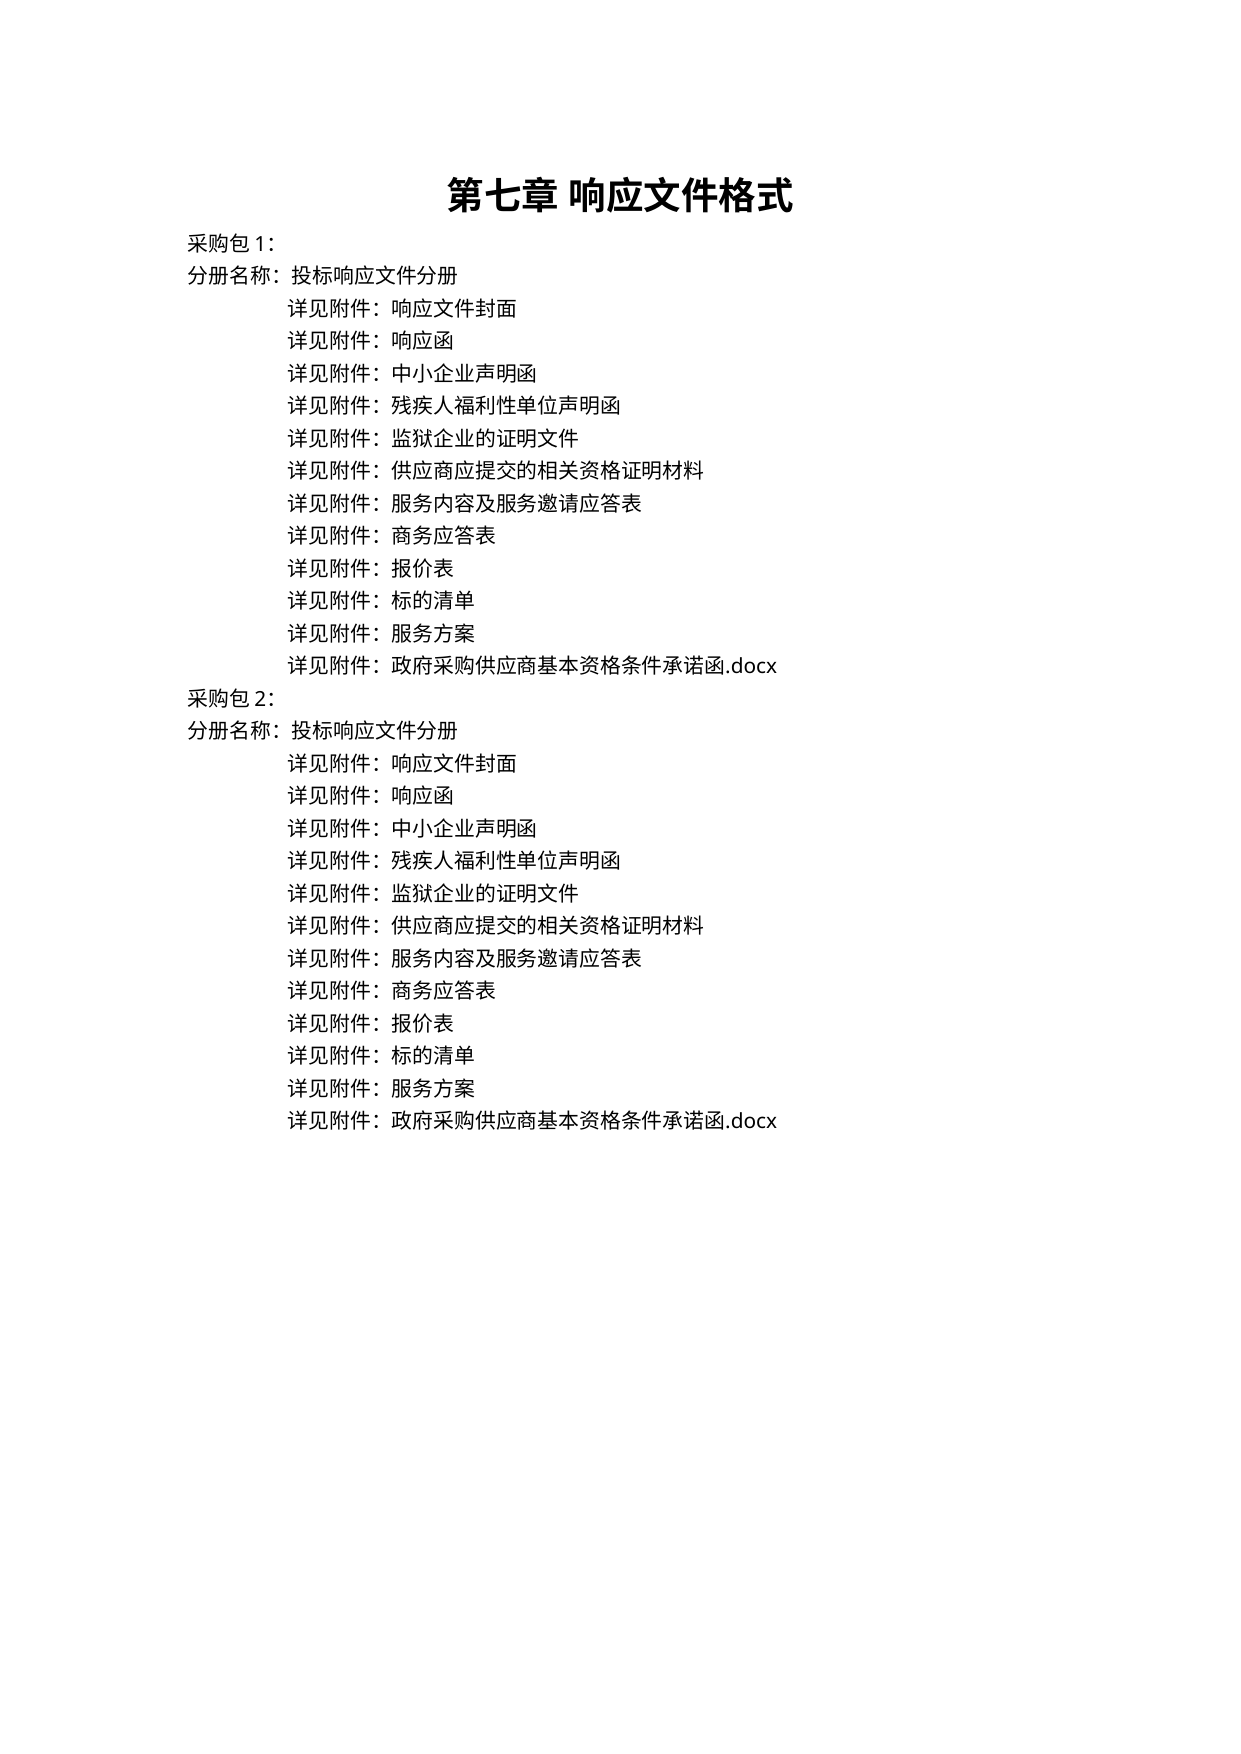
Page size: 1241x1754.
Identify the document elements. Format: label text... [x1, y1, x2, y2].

text 详见附件：供应商应提交的相关资格证明材料 [187, 454, 1053, 487]
text 详见附件：响应函 [187, 324, 1053, 357]
text 详见附件：服务方案 [187, 1072, 1053, 1104]
text 详见附件：中小企业声明函 [187, 812, 1053, 844]
text 详见附件：供应商应提交的相关资格证明材料 [187, 909, 1053, 942]
text 详见附件：政府采购供应商基本资格条件承诺函.docx [187, 649, 1053, 682]
text 详见附件：监狱企业的证明文件 [187, 422, 1053, 454]
text 第七章 响应文件格式 [187, 162, 1053, 227]
text 详见附件：中小企业声明函 [187, 357, 1053, 389]
text 详见附件：标的清单 [187, 1039, 1053, 1072]
text 详见附件：报价表 [187, 1007, 1053, 1039]
text 分册名称：投标响应文件分册 [187, 714, 1053, 747]
text 详见附件：报价表 [187, 552, 1053, 584]
text 详见附件：服务方案 [187, 617, 1053, 649]
text 详见附件：标的清单 [187, 584, 1053, 617]
text 详见附件：残疾人福利性单位声明函 [187, 389, 1053, 422]
text 详见附件：响应文件封面 [187, 747, 1053, 779]
text 详见附件：监狱企业的证明文件 [187, 877, 1053, 909]
text 详见附件：商务应答表 [187, 974, 1053, 1007]
text 详见附件：政府采购供应商基本资格条件承诺函.docx [187, 1104, 1053, 1137]
text 详见附件：响应文件封面 [187, 292, 1053, 324]
text 采购包1： [187, 227, 1053, 259]
text 详见附件：残疾人福利性单位声明函 [187, 844, 1053, 877]
text 详见附件：响应函 [187, 779, 1053, 812]
text 分册名称：投标响应文件分册 [187, 259, 1053, 292]
text 详见附件：服务内容及服务邀请应答表 [187, 942, 1053, 974]
text 详见附件：服务内容及服务邀请应答表 [187, 487, 1053, 519]
text 详见附件：商务应答表 [187, 519, 1053, 552]
text 采购包2： [187, 682, 1053, 714]
